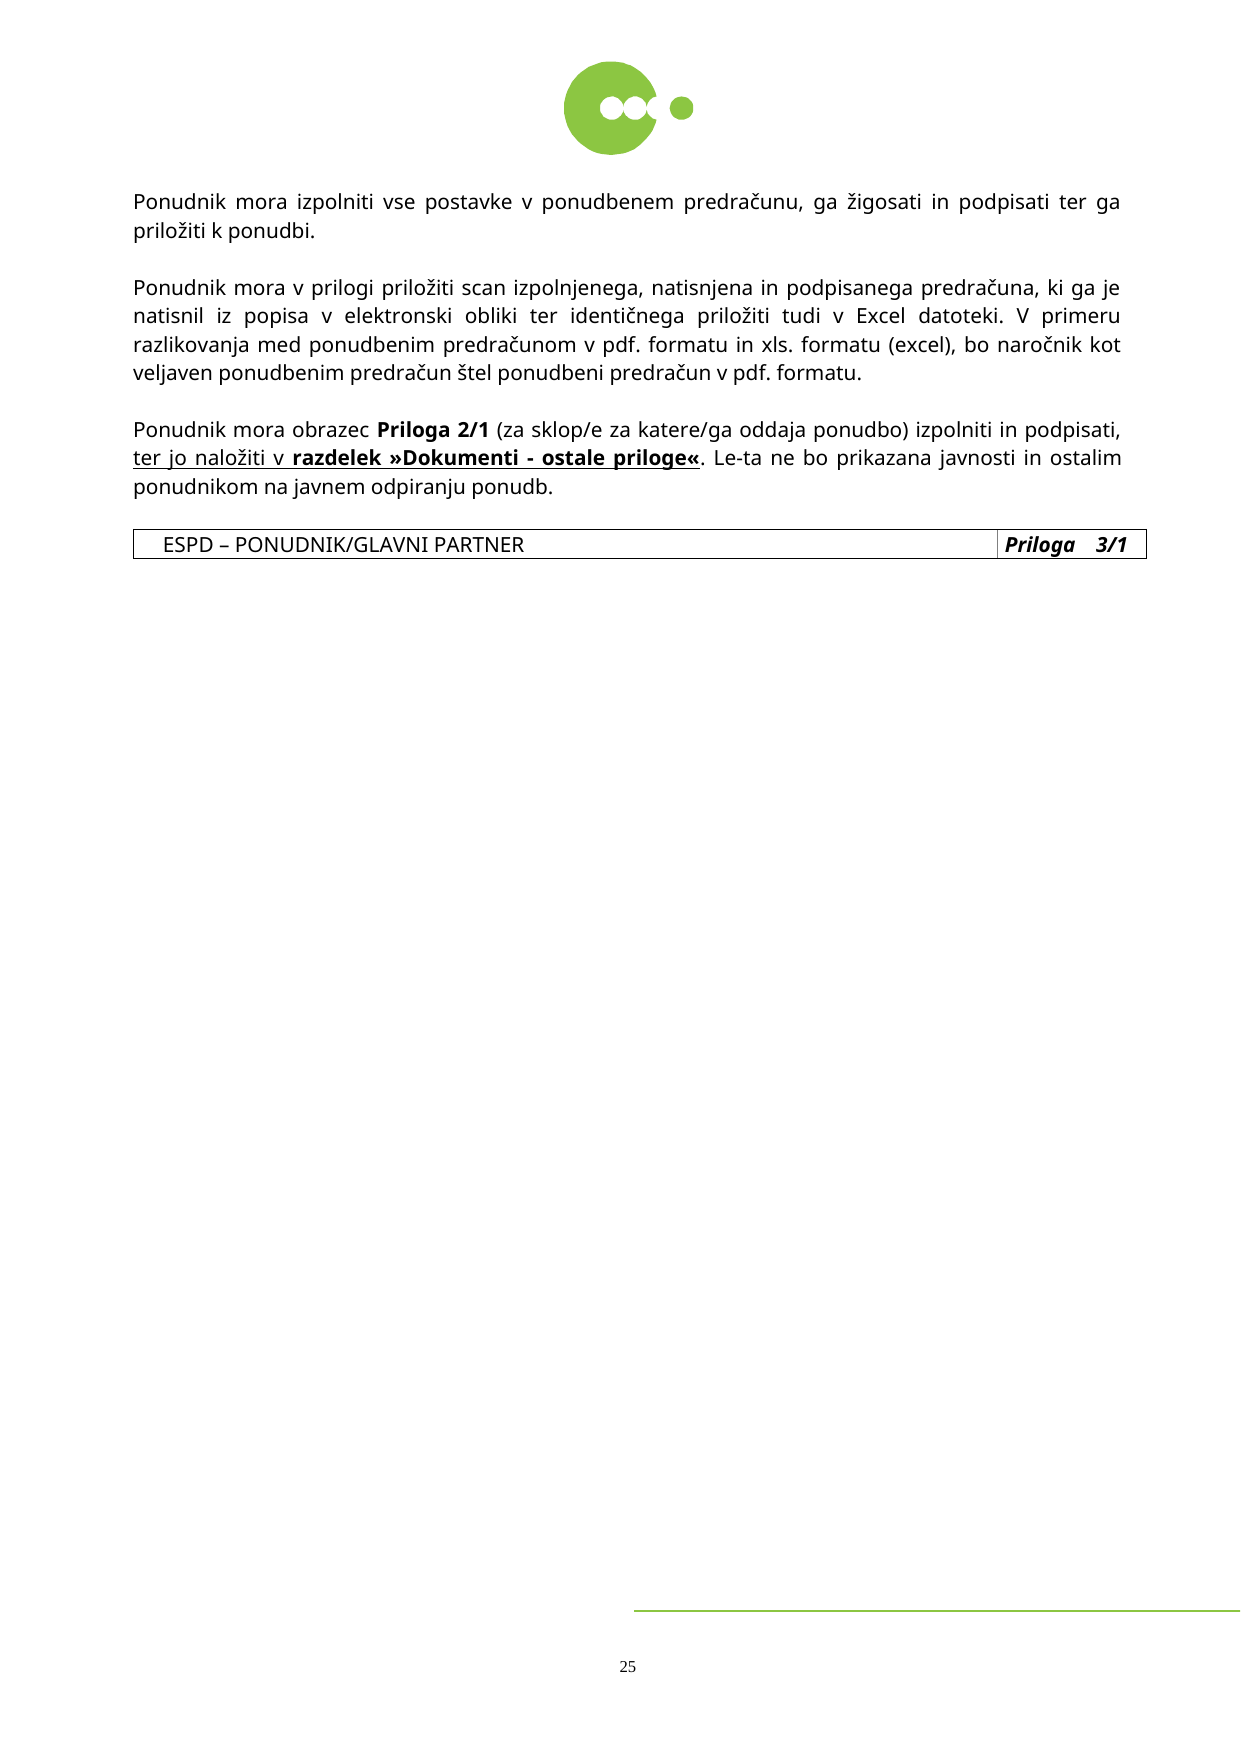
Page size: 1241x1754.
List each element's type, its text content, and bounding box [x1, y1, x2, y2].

table_header ESPD – PONUDNIK/GLAVNI PARTNER [155, 530, 997, 558]
table_header [134, 530, 155, 558]
table_header 3/1 [1089, 530, 1146, 558]
text Ponudnik mora obrazec Priloga 2/1 (za sklop/e za katere/ga oddaja ponudbo) izpolniti in podpisati, ter jo naložiti v razdelek »Dokumenti - ostale priloge«. Le-ta ne bo prikazana javnosti in ostalim ponudnikom na javnem odpiranju ponudb. [133, 415, 1122, 500]
table_header Priloga [998, 530, 1088, 558]
text Ponudnik mora izpolniti vse postavke v ponudbenem predračunu, ga žigosati in podpisati ter ga priložiti k ponudbi. [133, 187, 1122, 244]
text Ponudnik mora v prilogi priložiti scan izpolnjenega, natisnjena in podpisanega predračuna, ki ga je natisnil iz popisa v elektronski obliki ter identičnega priložiti tudi v Excel datoteki. V primeru razlikovanja med ponudbenim predračunom v pdf. formatu in xls. formatu (excel), bo naročnik kot veljaven ponudbenim predračun štel ponudbeni predračun v pdf. formatu. [133, 273, 1122, 387]
